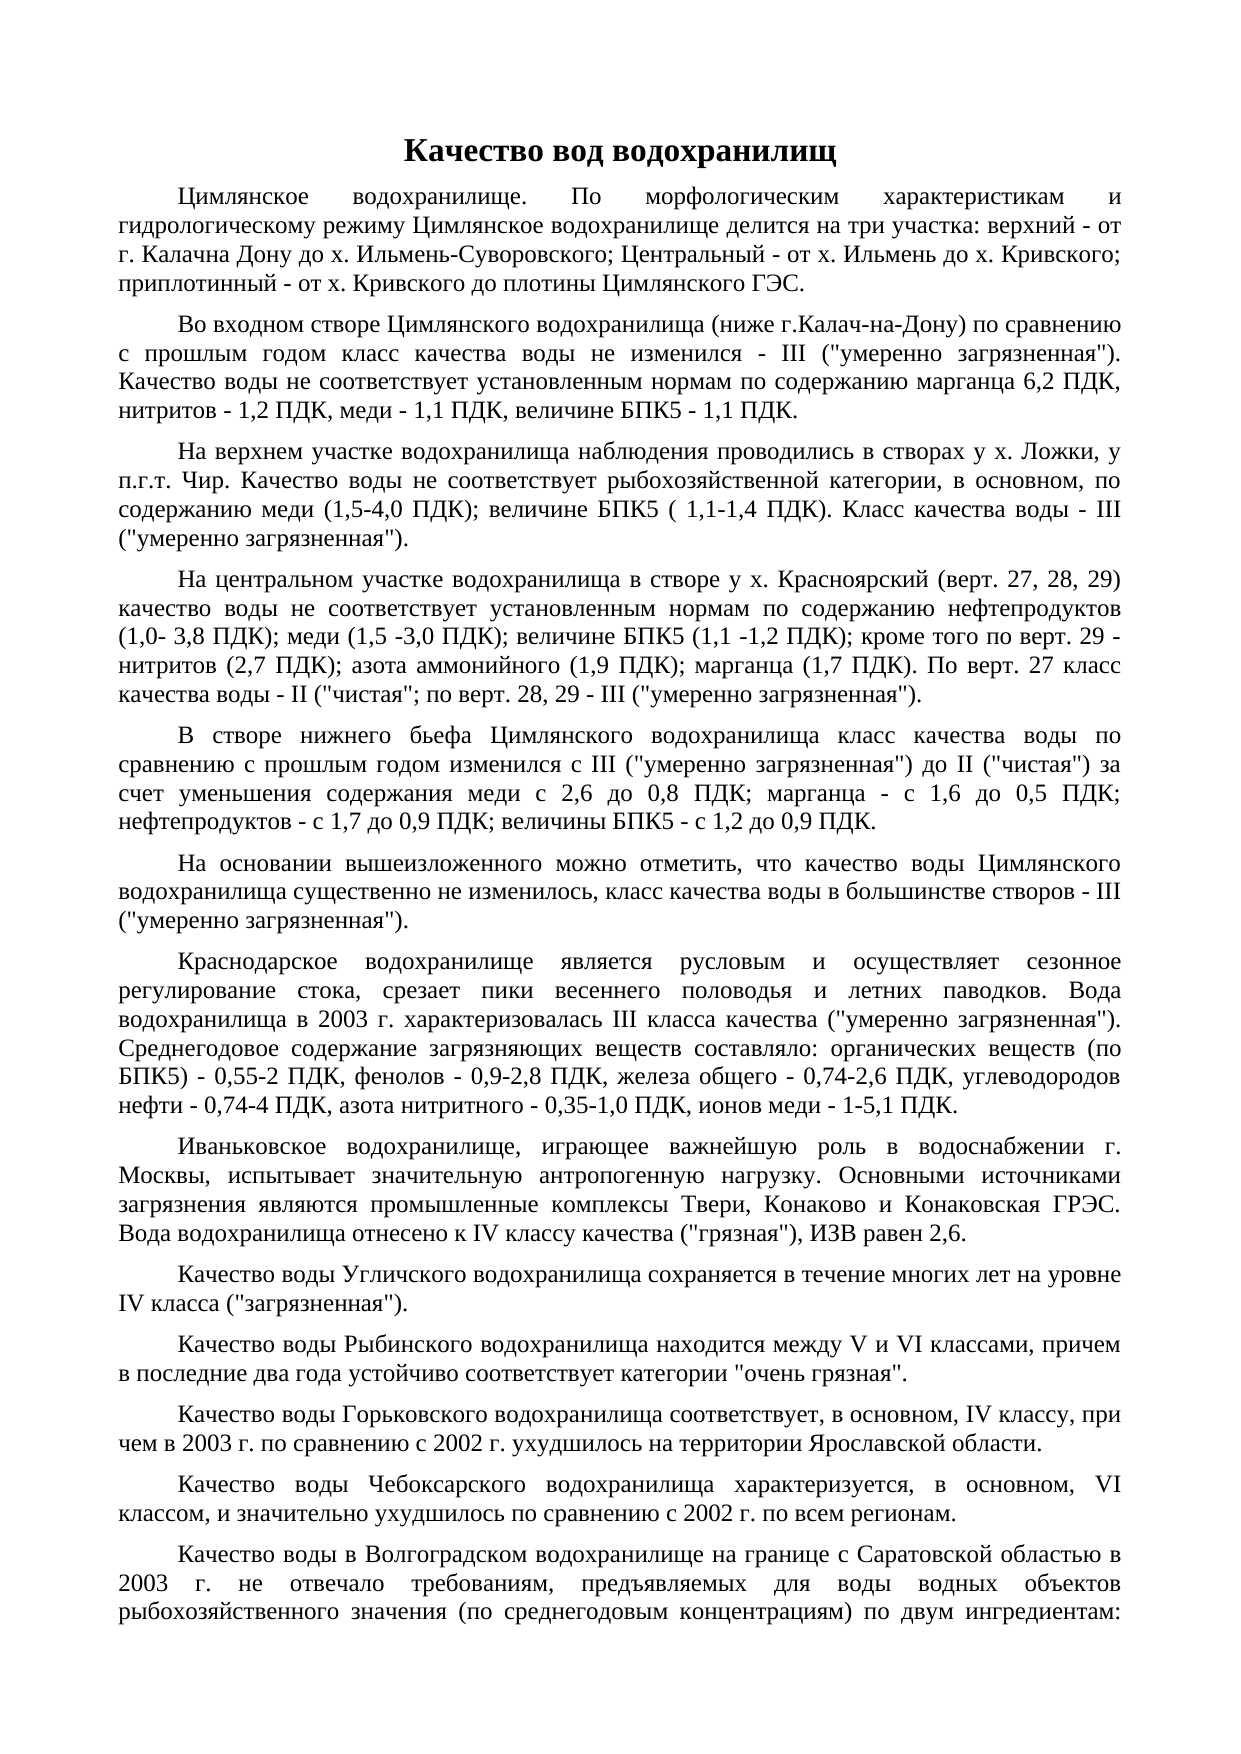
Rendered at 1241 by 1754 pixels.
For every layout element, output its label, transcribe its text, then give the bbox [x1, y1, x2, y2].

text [118, 1539, 1122, 1625]
text На основании вышеизложенного можно отметить, что качество воды Цимлянского водохранилища существенно не изменилось, класс качества воды в большинстве створов - III ("умеренно загрязненная"). [118, 848, 1122, 934]
text Качество вод водохранилищ [118, 131, 1122, 169]
text Качество воды Горьковского водохранилища соответствует, в основном, IV классу, при чем в 2003 г. по сравнению с 2002 г. ухудшилось на территории Ярославской области. [118, 1399, 1122, 1456]
text Иваньковское водохранилище, играющее важнейшую роль в водоснабжении г. Москвы, испытывает значительную антропогенную нагрузку. Основными источниками загрязнения являются промышленные комплексы Твери, Конаково и Конаковская ГРЭС. Вода водохранилища отнесено к IV классу качества ("грязная"), ИЗВ равен 2,6. [118, 1131, 1122, 1246]
text Качество воды Угличского водохранилища сохраняется в течение многих лет на уровне IV класса ("загрязненная"). [118, 1259, 1122, 1316]
text Качество воды Чебоксарского водохранилища характеризуется, в основном, VI классом, и значительно ухудшилось по сравнению с 2002 г. по всем регионам. [118, 1469, 1122, 1526]
text Качество воды Рыбинского водохранилища находится между V и VI классами, причем в последние два года устойчиво соответствует категории "очень грязная". [118, 1329, 1122, 1386]
text Краснодарское водохранилище является русловым и осуществляет сезонное регулирование стока, срезает пики весеннего половодья и летних паводков. Вода водохранилища в 2003 г. характеризовалась III класса качества ("умеренно загрязненная"). Среднегодовое содержание загрязняющих веществ составляло: органических веществ (по БПК5) - 0,55-2 ПДК, фенолов - 0,9-2,8 ПДК, железа общего - 0,74-2,6 ПДК, углеводородов нефти - 0,74-4 ПДК, азота нитритного - 0,35-1,0 ПДК, ионов меди - 1-5,1 ПДК. [118, 946, 1122, 1119]
text На верхнем участке водохранилища наблюдения проводились в створах у х. Ложки, у п.г.т. Чир. Качество воды не соответствует рыбохозяйственной категории, в основном, по содержанию меди (1,5-4,0 ПДК); величине БПК5 ( 1,1-1,4 ПДК). Класс качества воды - III ("умеренно загрязненная"). [118, 436, 1122, 551]
text Во входном створе Цимлянского водохранилища (ниже г.Калач-на-Дону) по сравнению с прошлым годом класс качества воды не изменился - III ("умеренно загрязненная"). Качество воды не соответствует установленным нормам по содержанию марганца 6,2 ПДК, нитритов - 1,2 ПДК, меди - 1,1 ПДК, величине БПК5 - 1,1 ПДК. [118, 309, 1122, 424]
text Цимлянское водохранилище. По морфологическим характеристикам и гидрологическому режиму Цимлянское водохранилище делится на три участка: верхний - от г. Калачна Дону до х. Ильмень-Суворовского; Центральный - от х. Ильмень до х. Кривского; приплотинный - от х. Кривского до плотины Цимлянского ГЭС. [118, 181, 1122, 296]
text На центральном участке водохранилища в створе у х. Красноярский (верт. 27, 28, 29) качество воды не соответствует установленным нормам по содержанию нефтепродуктов (1,0- 3,8 ПДК); меди (1,5 -3,0 ПДК); величине БПК5 (1,1 -1,2 ПДК); кроме того по верт. 29 - нитритов (2,7 ПДК); азота аммонийного (1,9 ПДК); марганца (1,7 ПДК). По верт. 27 класс качества воды - II ("чистая"; по верт. 28, 29 - III ("умеренно загрязненная"). [118, 564, 1122, 708]
text В створе нижнего бьефа Цимлянского водохранилища класс качества воды по сравнению с прошлым годом изменился с III ("умеренно загрязненная") до II ("чистая") за счет уменьшения содержания меди с 2,6 до 0,8 ПДК; марганца - с 1,6 до 0,5 ПДК; нефтепродуктов - с 1,7 до 0,9 ПДК; величины БПК5 - с 1,2 до 0,9 ПДК. [118, 720, 1122, 835]
